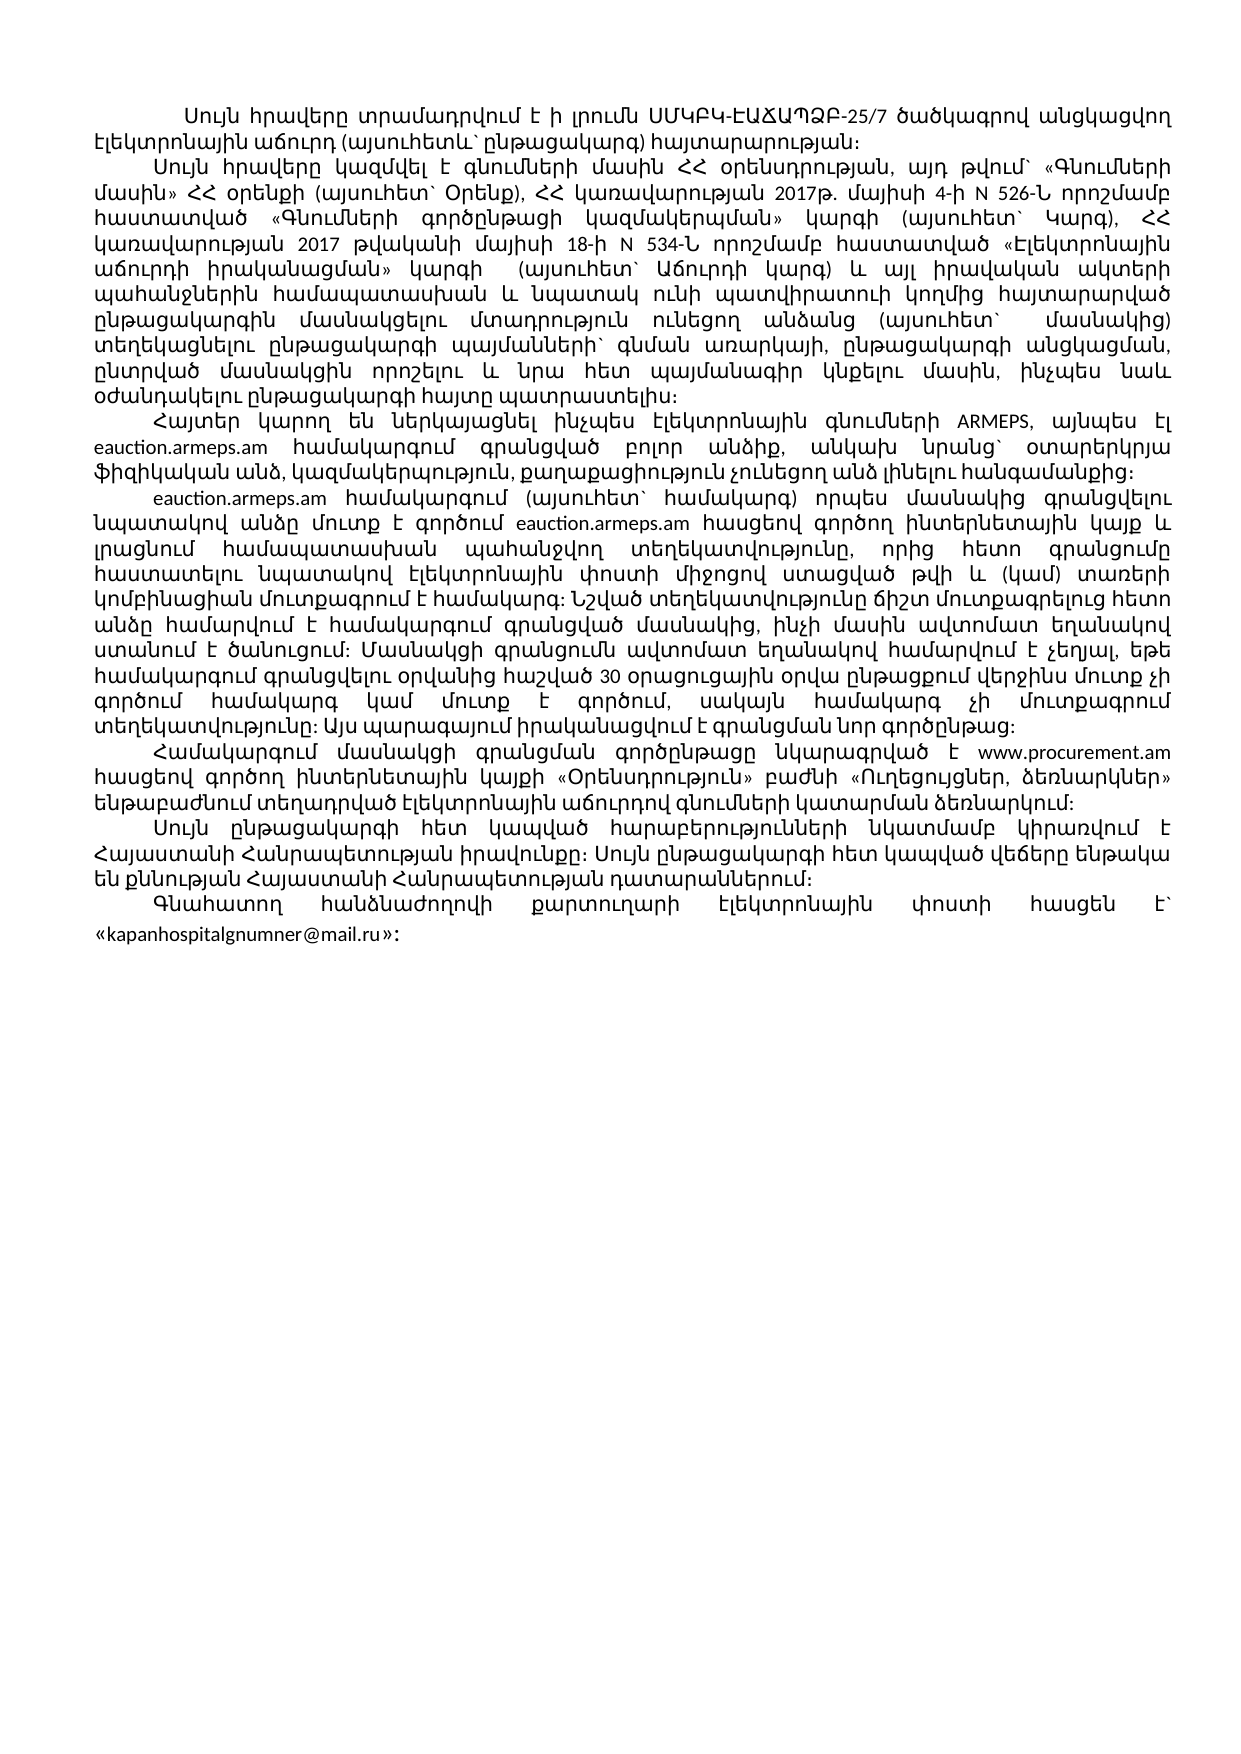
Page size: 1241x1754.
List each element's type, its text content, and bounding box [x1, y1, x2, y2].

text Սույն հրավերը կազմվել է գնումների մասին ՀՀ օրենսդրության, այդ թվում` «Գնումների մասին» ՀՀ օրենքի (այսուհետ` Օրենք), ՀՀ կառավարության 2017թ. մայիսի 4-ի N 526-Ն որոշմամբ հաստատված «Գնումների գործընթացի կազմակերպման» կարգի (այսուհետ` Կարգ), ՀՀ կառավարության 2017 թվականի մայիսի 18-ի N 534-Ն որոշմամբ հաստատված «Էլեկտրոնային աճուրդի իրականացման» կարգի (այսուհետ` Աճուրդի կարգ) և այլ իրավական ակտերի պահանջներին համապատասխան և նպատակ ունի պատվիրատուի կողմից հայտարարված ընթացակարգին մասնակցելու մտադրություն ունեցող անձանց (այսուհետ` մասնակից) տեղեկացնելու ընթացակարգի պայմանների` գնման առարկայի, ընթացակարգի անցկացման, ընտրված մասնակցին որոշելու և նրա հետ պայմանագիր կնքելու մասին, ինչպես նաև օժանդակելու ընթացակարգի հայտը պատրաստելիս։ [94, 154, 1171, 409]
text Համակարգում մասնակցի գրանցման գործընթացը նկարագրված է www.procurement.am հասցեով գործող ինտերնետային կայքի «Օրենսդրություն» բաժնի «Ուղեցույցներ, ձեռնարկներ» ենթաբաժնում տեղադրված էլեկտրոնային աճուրդով գնումների կատարման ձեռնարկում: [94, 739, 1171, 815]
text Սույն հրավերը տրամադրվում է ի լրումն ՍՄԿԲԿ-ԷԱՃԱՊՁԲ-25/7 ծածկագրով անցկացվող էլեկտրոնային աճուրդ (այսուհետև` ընթացակարգ) հայտարարության։ [94, 104, 1171, 154]
text Սույն ընթացակարգի հետ կապված հարաբերությունների նկատմամբ կիրառվում է Հայաստանի Հանրապետության իրավունքը։ Սույն ընթացակարգի հետ կապված վեճերը ենթակա են քննության Հայաստանի Հանրապետության դատարաններում։ [94, 815, 1171, 892]
text Հայտեր կարող են ներկայացնել ինչպես էլեկտրոնային գնումների ARMEPS, այնպես էլ eauction.armeps.am համակարգում գրանցված բոլոր անձիք, անկախ նրանց` օտարերկրյա ֆիզիկական անձ, կազմակերպություն, քաղաքացիություն չունեցող անձ լինելու հանգամանքից։ [94, 409, 1171, 485]
text eauction.armeps.am համակարգում (այսուհետ` համակարգ) որպես մասնակից գրանցվելու նպատակով անձը մուտք է գործում eauction.armeps.am հասցեով գործող ինտերնետային կայք և լրացնում համապատասխան պահանջվող տեղեկատվությունը, որից հետո գրանցումը հաստատելու նպատակով էլեկտրոնային փոստի միջոցով ստացված թվի և (կամ) տառերի կոմբինացիան մուտքագրում է համակարգ: Նշված տեղեկատվությունը ճիշտ մուտքագրելուց հետո անձը համարվում է համակարգում գրանցված մասնակից, ինչի մասին ավտոմատ եղանակով ստանում է ծանուցում: Մասնակցի գրանցումն ավտոմատ եղանակով համարվում է չեղյալ, եթե համակարգում գրանցվելու օրվանից հաշված 30 օրացուցային օրվա ընթացքում վերջինս մուտք չի գործում համակարգ կամ մուտք է գործում, սակայն համակարգ չի մուտքագրում տեղեկատվությունը: Այս պարագայում իրականացվում է գրանցման նոր գործընթաց: [94, 485, 1171, 739]
text Գնահատող հանձնաժողովի քարտուղարի էլեկտրոնային փոստի հասցեն է` «kapanhospitalgnumner@mail.ru»: [94, 892, 1171, 948]
